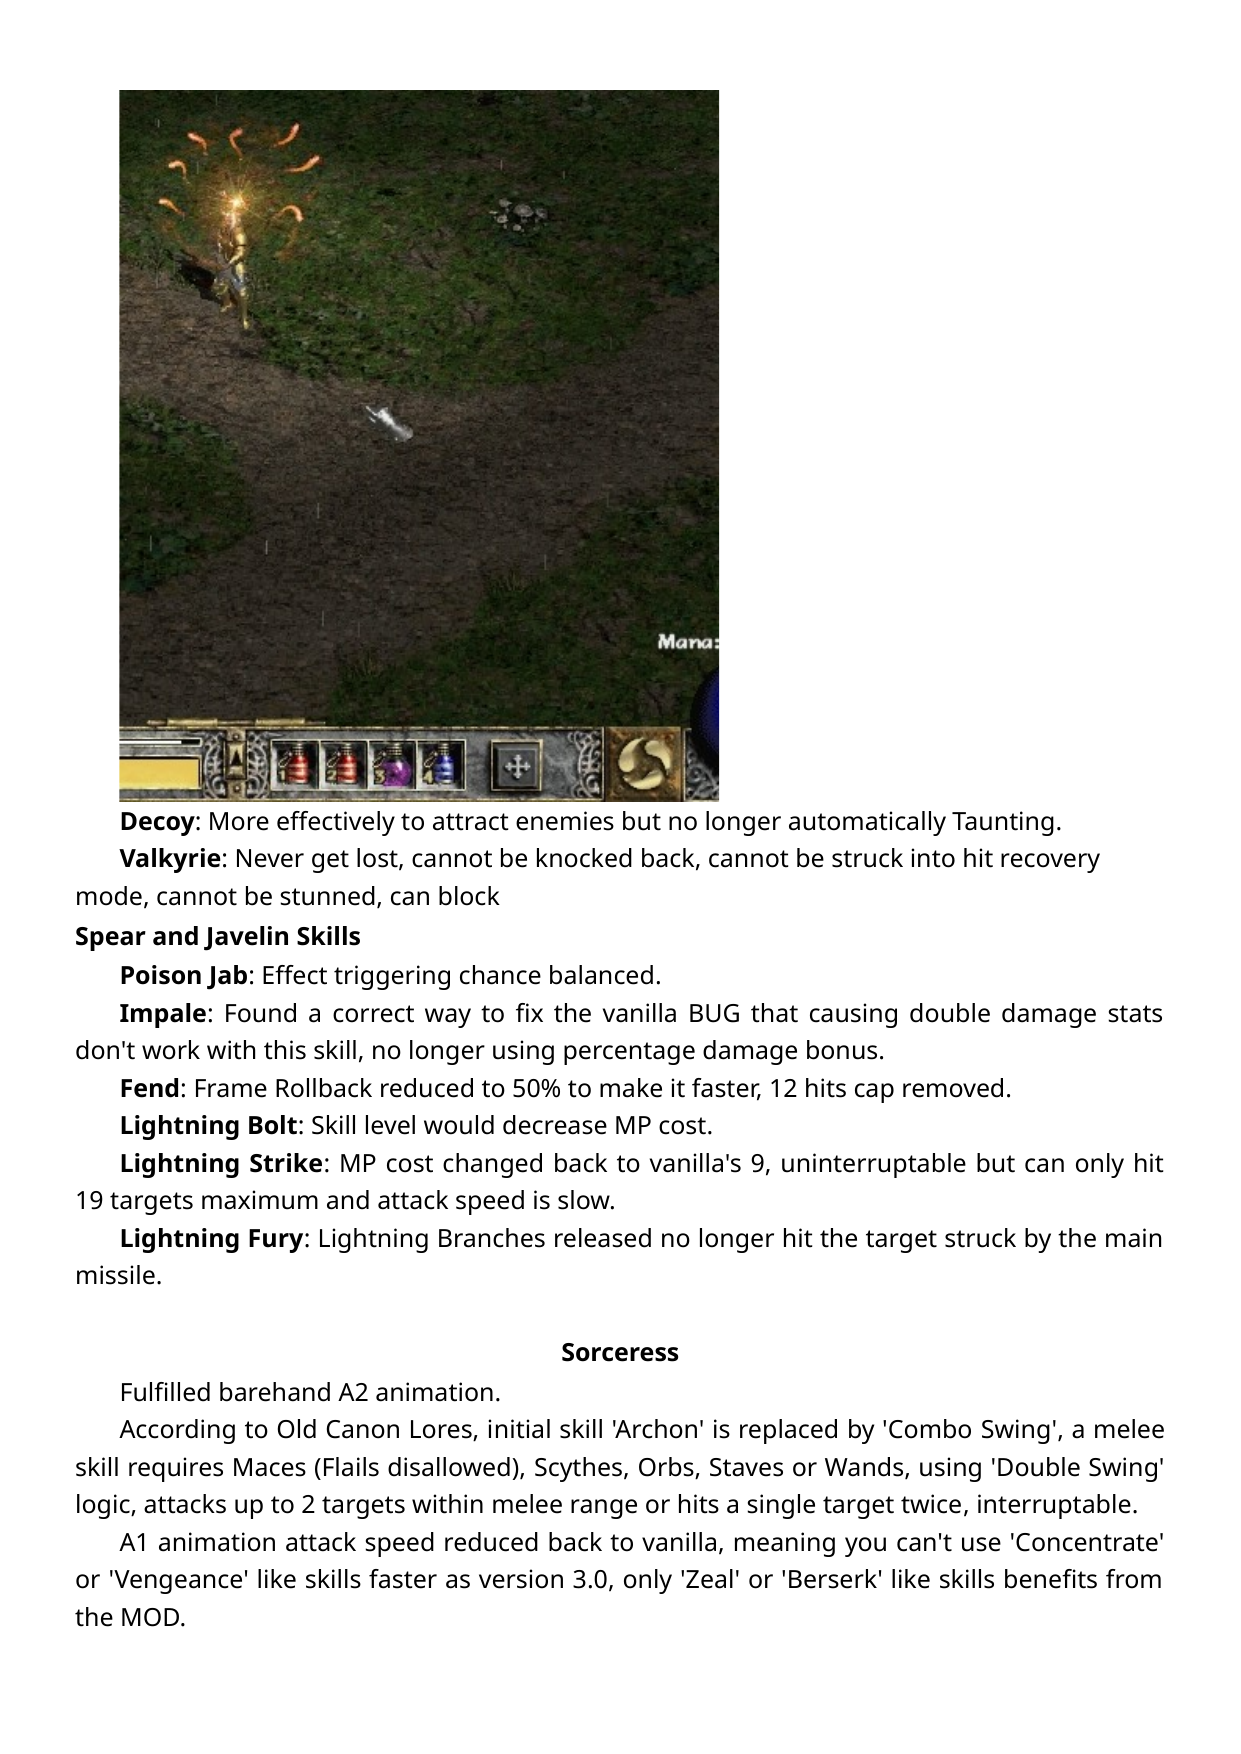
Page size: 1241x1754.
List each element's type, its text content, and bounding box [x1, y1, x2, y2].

list A1 animation attack speed reduced back to vanilla, meaning you can't use 'Concentrate' or 'Vengeance' like skills faster as version 3.0, only 'Zeal' or 'Berserk' like skills benefits from the MOD. [75, 1523, 1165, 1635]
list Fend: Frame Rollback reduced to 50% to make it faster, 12 hits cap removed. [75, 1069, 1165, 1106]
subtitle Sorceress [75, 1333, 1165, 1371]
subtitle Spear and Javelin Skills [75, 917, 1165, 954]
list Fulfilled barehand A2 animation. [119, 1373, 1165, 1410]
text Valkyrie: Never get lost, cannot be knocked back, cannot be struck into hit recovery mode, cannot be stunned, can block [75, 839, 1165, 914]
list According to Old Canon Lores, initial skill 'Archon' is replaced by 'Combo Swing', a melee skill requires Maces (Flails disallowed), Scythes, Orbs, Staves or Wands, using 'Double Swing' logic, attacks up to 2 targets within melee range or hits a single target twice, interruptable. [75, 1410, 1165, 1523]
list Lightning Strike: MP cost changed back to vanilla's 9, uninterruptable but can only hit 19 targets maximum and attack speed is slow. [75, 1144, 1165, 1219]
list Impale: Found a correct way to fix the vanilla BUG that causing double damage stats don't work with this skill, no longer using percentage damage bonus. [75, 994, 1165, 1069]
list Lightning Bolt: Skill level would decrease MP cost. [75, 1106, 1165, 1144]
text Decoy: More effectively to attract enemies but no longer automatically Taunting. [75, 802, 1165, 839]
list Lightning Fury: Lightning Branches released no longer hit the target struck by the main missile. [75, 1219, 1165, 1294]
picture [119, 90, 720, 802]
list Poison Jab: Effect triggering chance balanced. [75, 956, 1165, 994]
